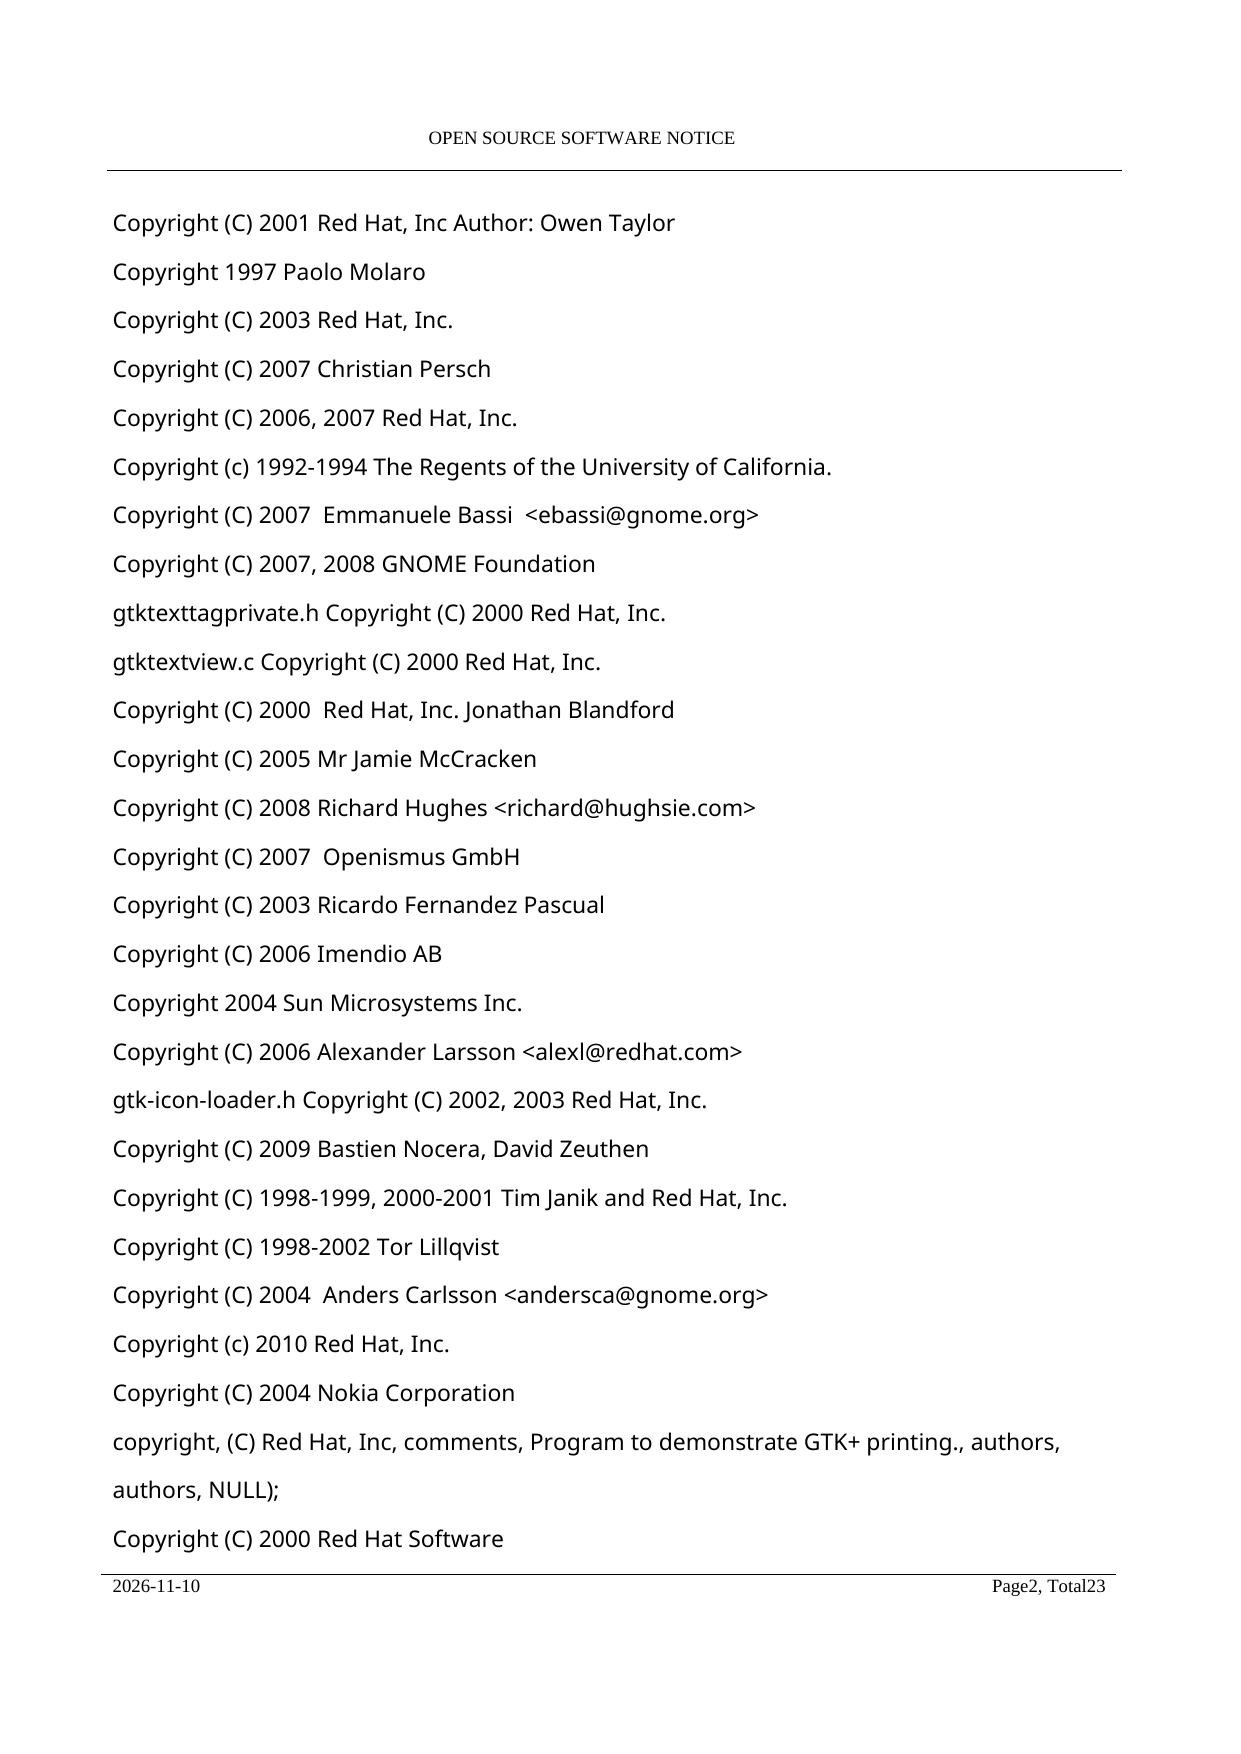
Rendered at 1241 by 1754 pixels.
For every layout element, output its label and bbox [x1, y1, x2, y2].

text [112, 206, 1128, 1555]
